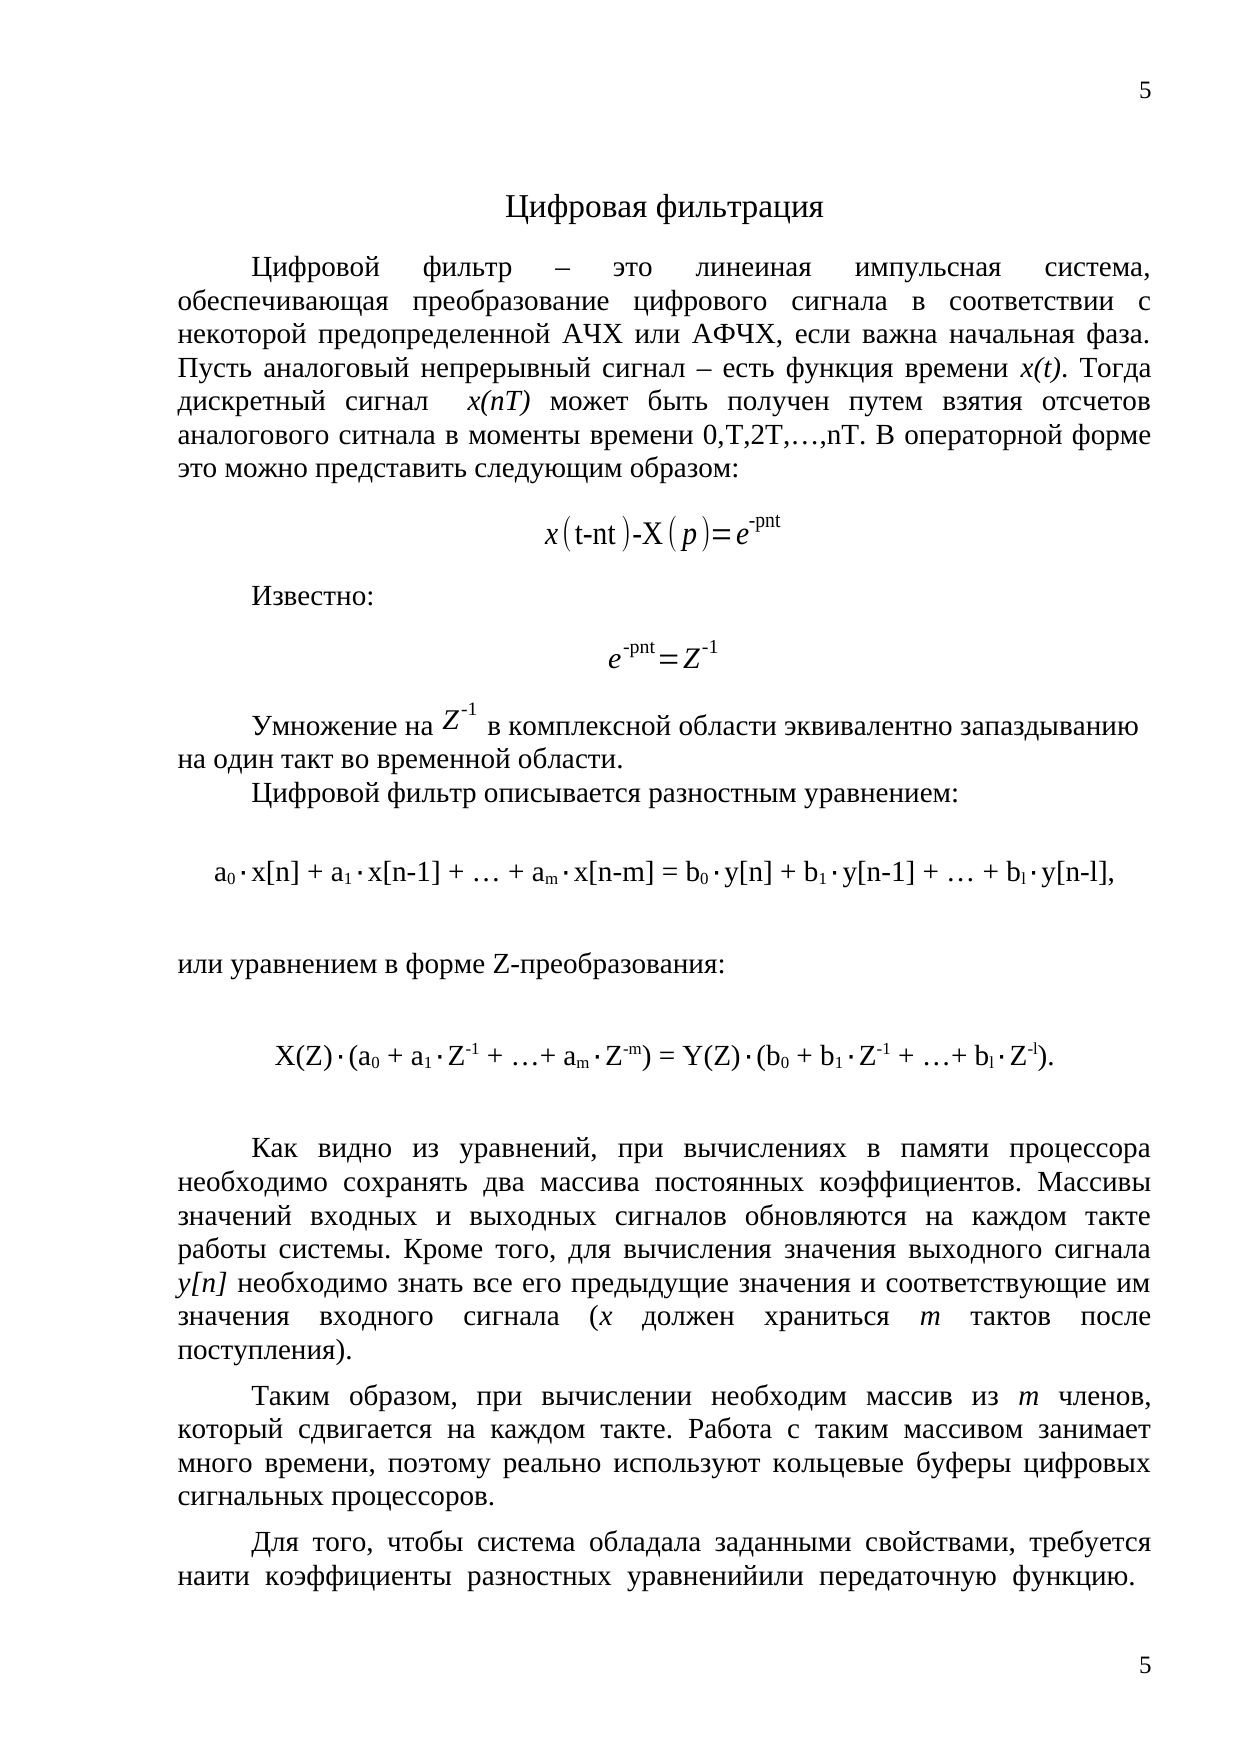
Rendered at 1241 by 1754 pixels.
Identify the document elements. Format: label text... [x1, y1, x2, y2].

text Цифровая фильтрация [177, 186, 1152, 224]
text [177, 1524, 1152, 1592]
text Цифровой фильтр описывается разностным уравнением: [177, 775, 1152, 808]
text Умножение на в комплексной области эквивалентно запаздыванию на один такт во временной области. [177, 699, 1152, 775]
text Как видно из уравнений, при вычислениях в памяти процессора необходимо сохранять два массива постоянных коэффициентов. Массивы значений входных и выходных сигналов обновляются на каждом такте работы системы. Кроме того, для вычисления значения выходного сигнала y[n] необходимо знать все его предыдущие значения и соответствующие им значения входного сигнала (x должен храниться m тактов после поступления). [177, 1131, 1152, 1365]
text Известно: [177, 578, 1152, 611]
text или уравнением в форме Z-преобразования: [177, 946, 1152, 980]
text a0٠x[n] + a1٠x[n-1] + … + am٠x[n-m] = b0٠y[n] + b1٠y[n-1] + … + bl٠y[n-l], [177, 854, 1152, 888]
text X(Z)٠(a0 + a1٠Z-1 + …+ am٠Z-m) = Y(Z)٠(b0 + b1٠Z-1 + …+ bl٠Z-l). [177, 1038, 1152, 1072]
text Цифровой фильтр – это линеиная импульсная система, обеспечивающая преобразование цифрового сигнала в соответствии с некоторой предопределенной АЧХ или АФЧХ, если важна начальная фаза. Пусть аналоговый непрерывный сигнал – есть функция времени x(t). Тогда дискретный сигнал x(nT) может быть получен путем взятия отсчетов аналогового ситнала в моменты времени 0,T,2T,…,nT. В операторной форме это можно представить следующим образом: [177, 249, 1152, 484]
text Таким образом, при вычислении необходим массив из m членов, который сдвигается на каждом такте. Работа с таким массивом занимает много времени, поэтому реально используют кольцевые буферы цифровых сигнальных процессоров. [177, 1378, 1152, 1512]
